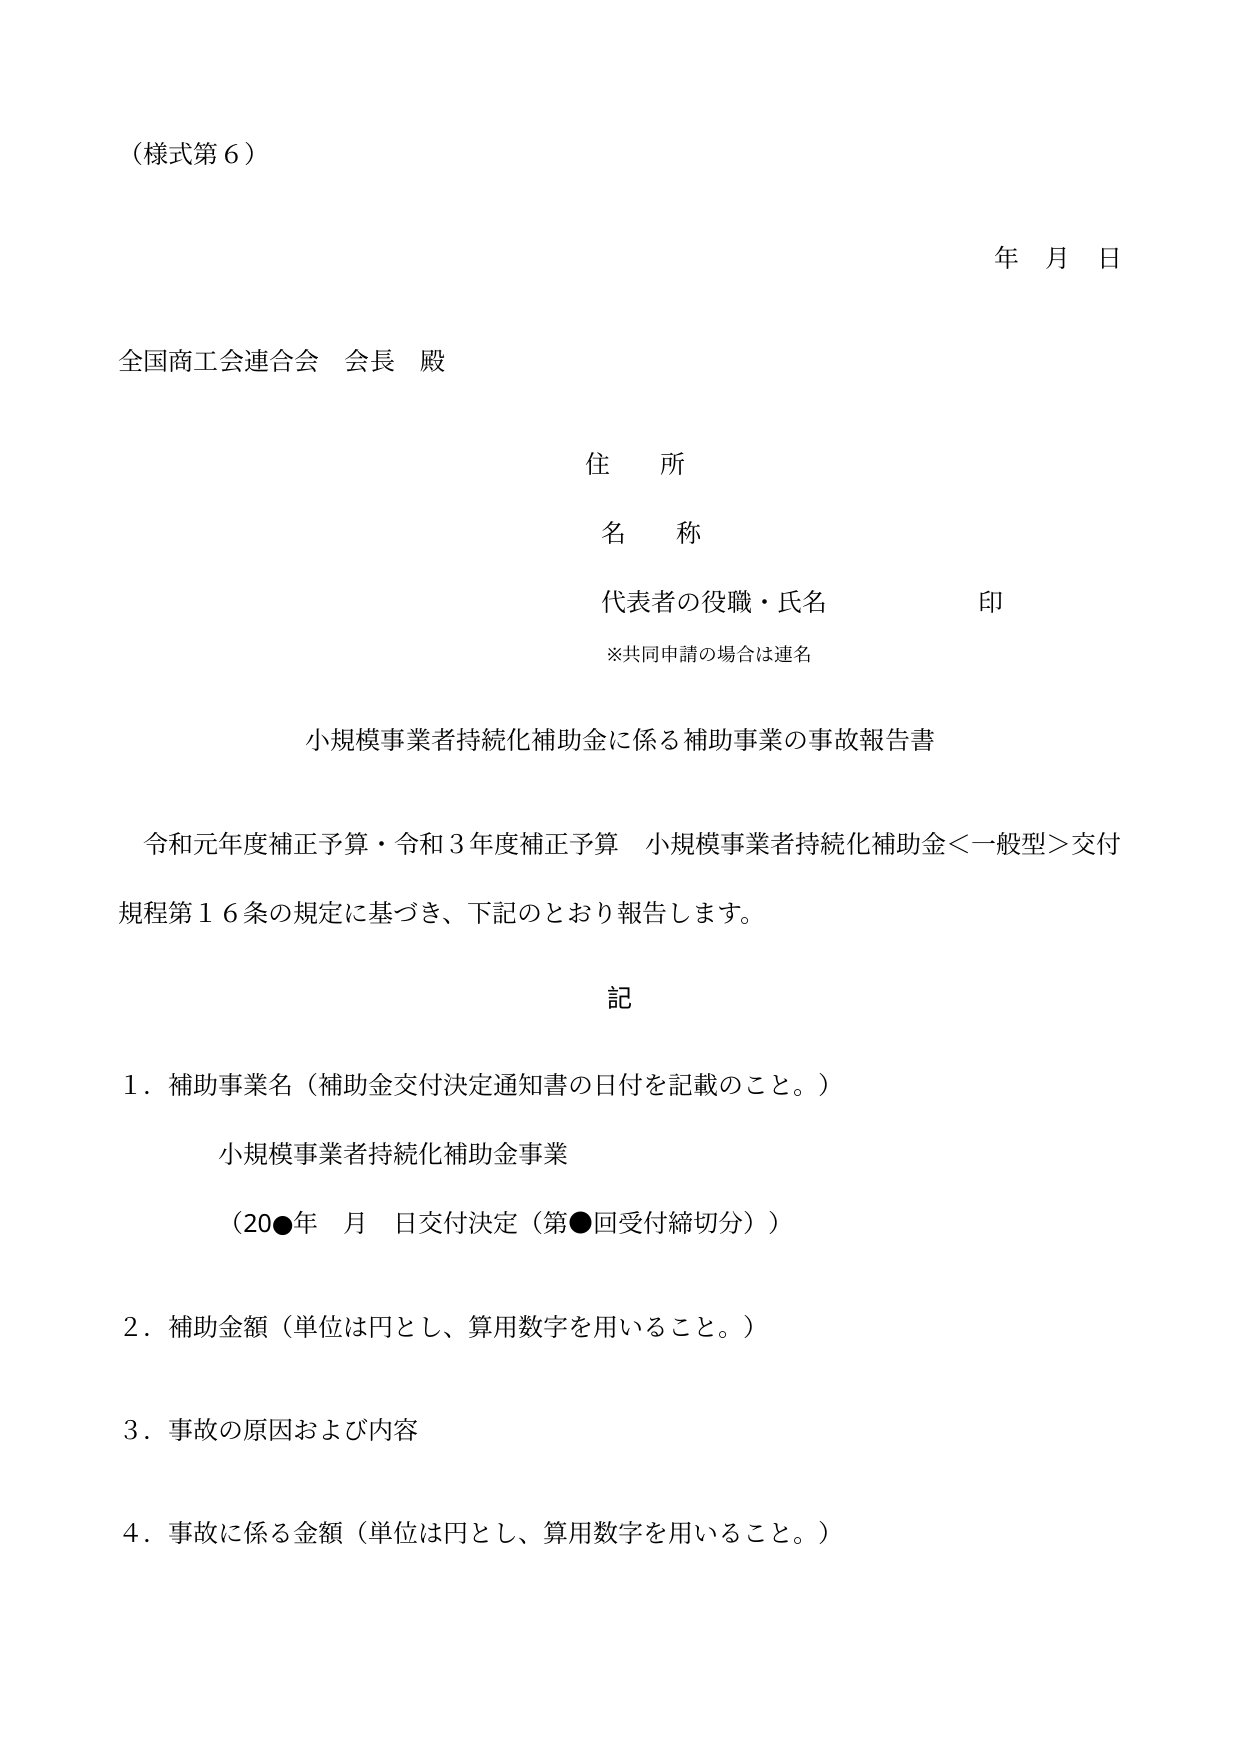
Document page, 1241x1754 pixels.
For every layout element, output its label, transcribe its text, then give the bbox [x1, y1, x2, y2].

text １．補助事業名（補助金交付決定通知書の日付を記載のこと。） [118, 1049, 1122, 1118]
text 全国商工会連合会 会長 殿 [118, 325, 1122, 394]
text 住 所 [118, 429, 1122, 498]
text 令和元年度補正予算・令和３年度補正予算 小規模事業者持続化補助金＜一般型＞交付規程第１６条の規定に基づき、下記のとおり報告します。 [118, 808, 1122, 946]
text 年 月 日 [118, 222, 1122, 291]
text ３．事故の原因および内容 [118, 1394, 1122, 1463]
text 小規模事業者持続化補助金に係る補助事業の事故報告書 [118, 704, 1122, 773]
text ２．補助金額（単位は円とし、算用数字を用いること。） [118, 1291, 1122, 1360]
text ※共同申請の場合は連名 [118, 636, 1122, 670]
text 代表者の役職・氏名 印 [118, 567, 1122, 636]
text （様式第６） [118, 118, 1122, 187]
text ４．事故に係る金額（単位は円とし、算用数字を用いること。） [118, 1498, 1122, 1567]
text 小規模事業者持続化補助金事業 [118, 1118, 1122, 1187]
text （20●年 月 日交付決定（第●回受付締切分）） [118, 1187, 1122, 1256]
subtitle 記 [118, 980, 1122, 1015]
text 名 称 [118, 498, 1122, 567]
